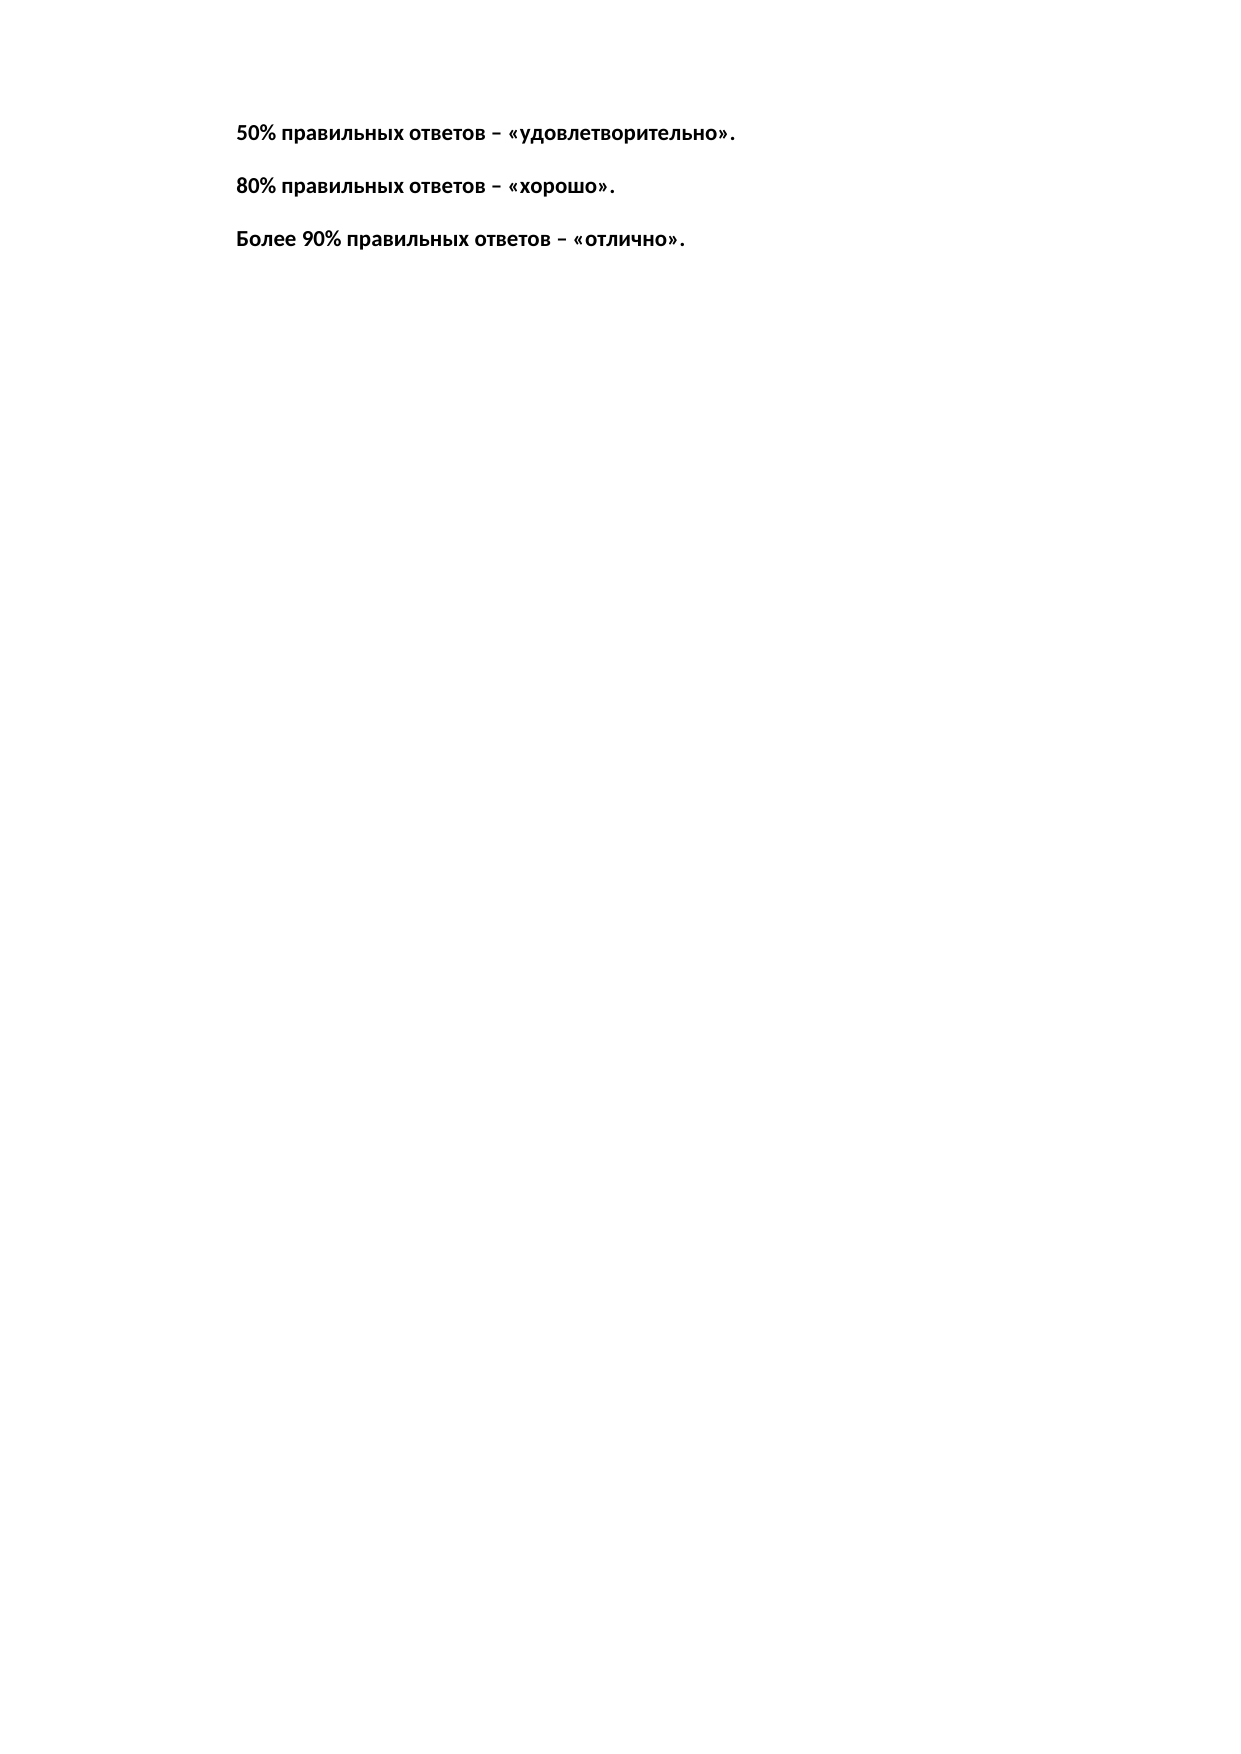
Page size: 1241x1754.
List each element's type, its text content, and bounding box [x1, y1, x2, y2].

text Более 90% правильных ответов – «отлично». [177, 224, 1152, 252]
text 80% правильных ответов – «хорошо». [177, 171, 1152, 199]
text 50% правильных ответов – «удовлетворительно». [177, 118, 1152, 146]
